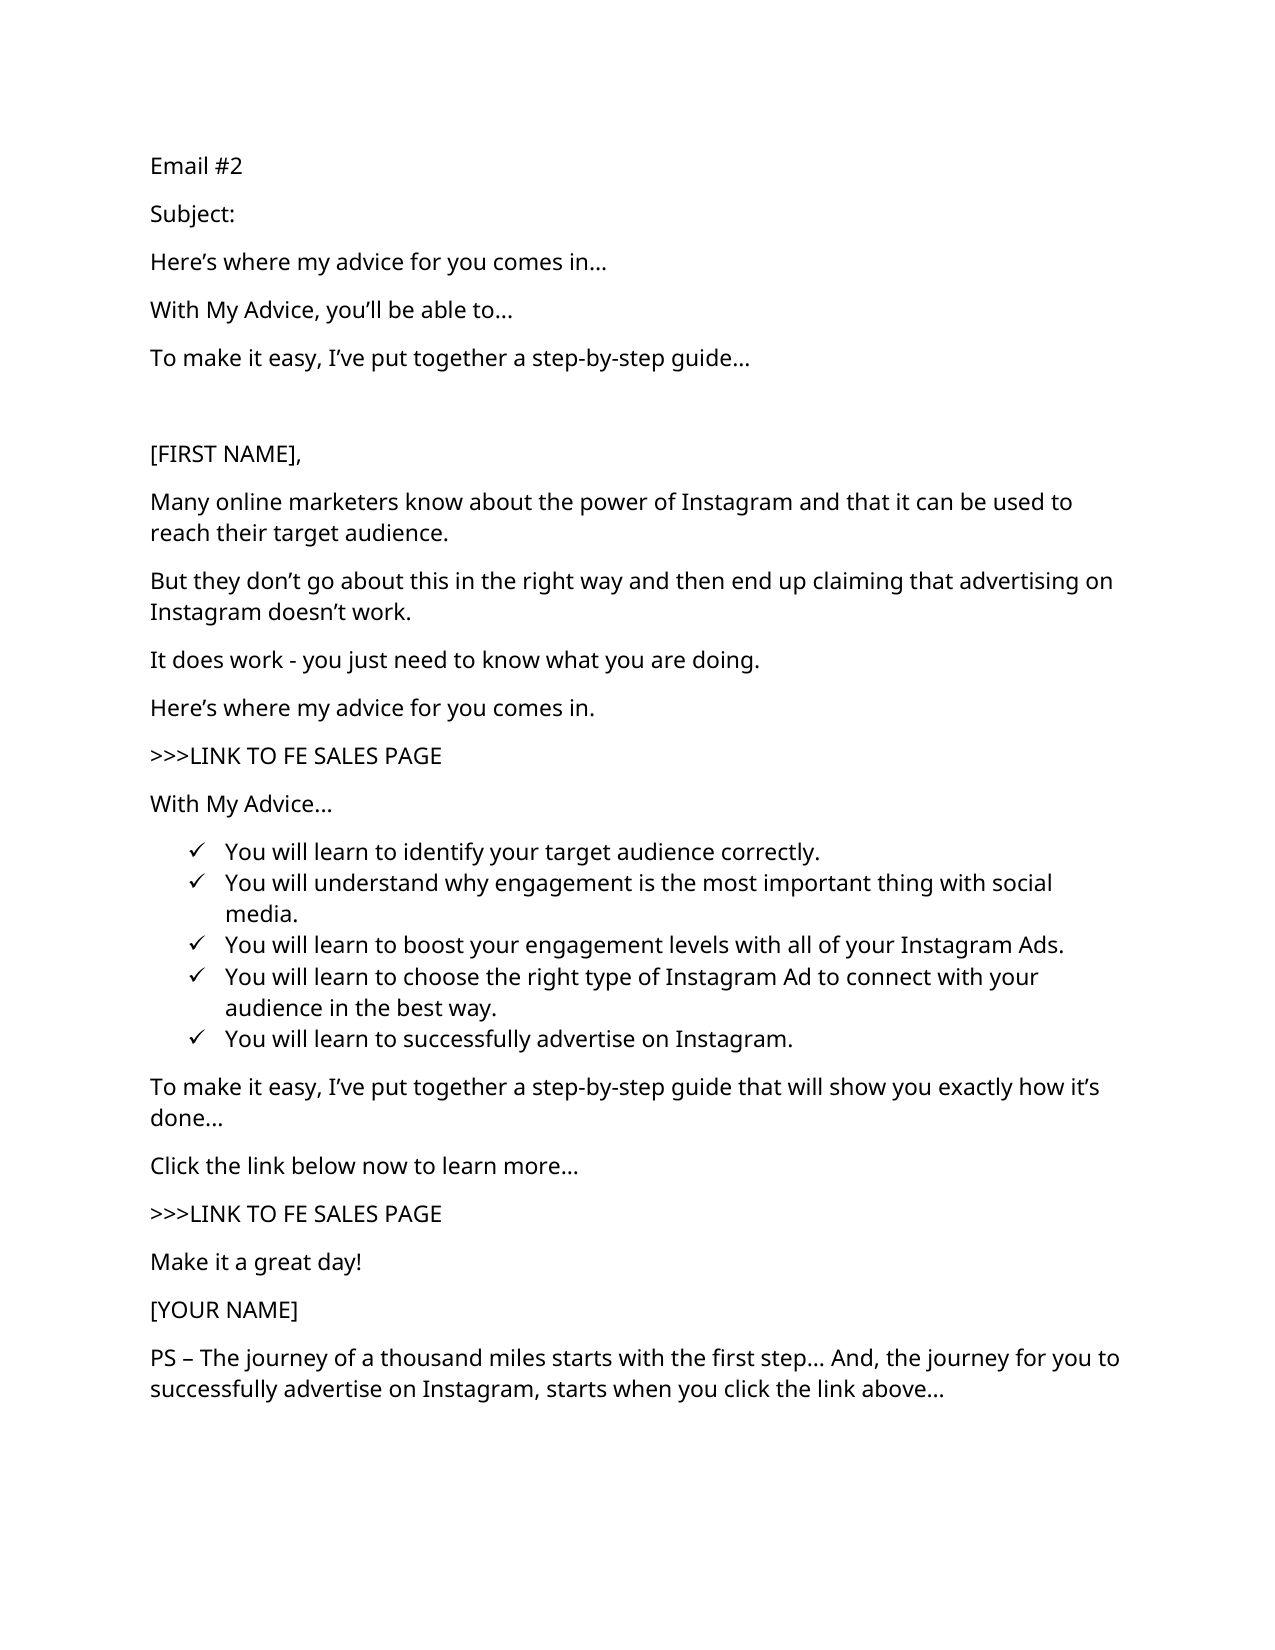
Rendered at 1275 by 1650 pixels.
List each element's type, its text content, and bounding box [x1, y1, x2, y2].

text Email #2 [150, 150, 1125, 181]
list You will learn to identify your target audience correctly. [187, 835, 1125, 867]
text Make it a great day! [150, 1246, 1125, 1277]
text [FIRST NAME], [150, 437, 1125, 469]
text >>>LINK TO FE SALES PAGE [150, 739, 1125, 771]
text Subject: [150, 198, 1125, 229]
list You will learn to choose the right type of Instagram Ad to connect with your audience in the best way. [187, 960, 1125, 1023]
text Many online marketers know about the power of Instagram and that it can be used to reach their target audience. [150, 485, 1125, 548]
text To make it easy, I’ve put together a step-by-step guide that will show you exactly how it’s done... [150, 1071, 1125, 1133]
text >>>LINK TO FE SALES PAGE [150, 1198, 1125, 1229]
text Here’s where my advice for you comes in… [150, 246, 1125, 277]
list You will understand why engagement is the most important thing with social media. [187, 867, 1125, 929]
text Click the link below now to learn more… [150, 1150, 1125, 1181]
text [YOUR NAME] [150, 1294, 1125, 1325]
text But they don’t go about this in the right way and then end up claiming that advertising on Instagram doesn’t work. [150, 564, 1125, 627]
text With My Advice... [150, 787, 1125, 819]
text It does work - you just need to know what you are doing. [150, 644, 1125, 675]
text PS – The journey of a thousand miles starts with the first step… And, the journey for you to successfully advertise on Instagram, starts when you click the link above… [150, 1342, 1125, 1404]
text To make it easy, I’ve put together a step-by-step guide… [150, 342, 1125, 373]
list You will learn to boost your engagement levels with all of your Instagram Ads. [187, 929, 1125, 960]
text Here’s where my advice for you comes in. [150, 692, 1125, 723]
list You will learn to successfully advertise on Instagram. [187, 1023, 1125, 1054]
text With My Advice, you’ll be able to... [150, 294, 1125, 325]
